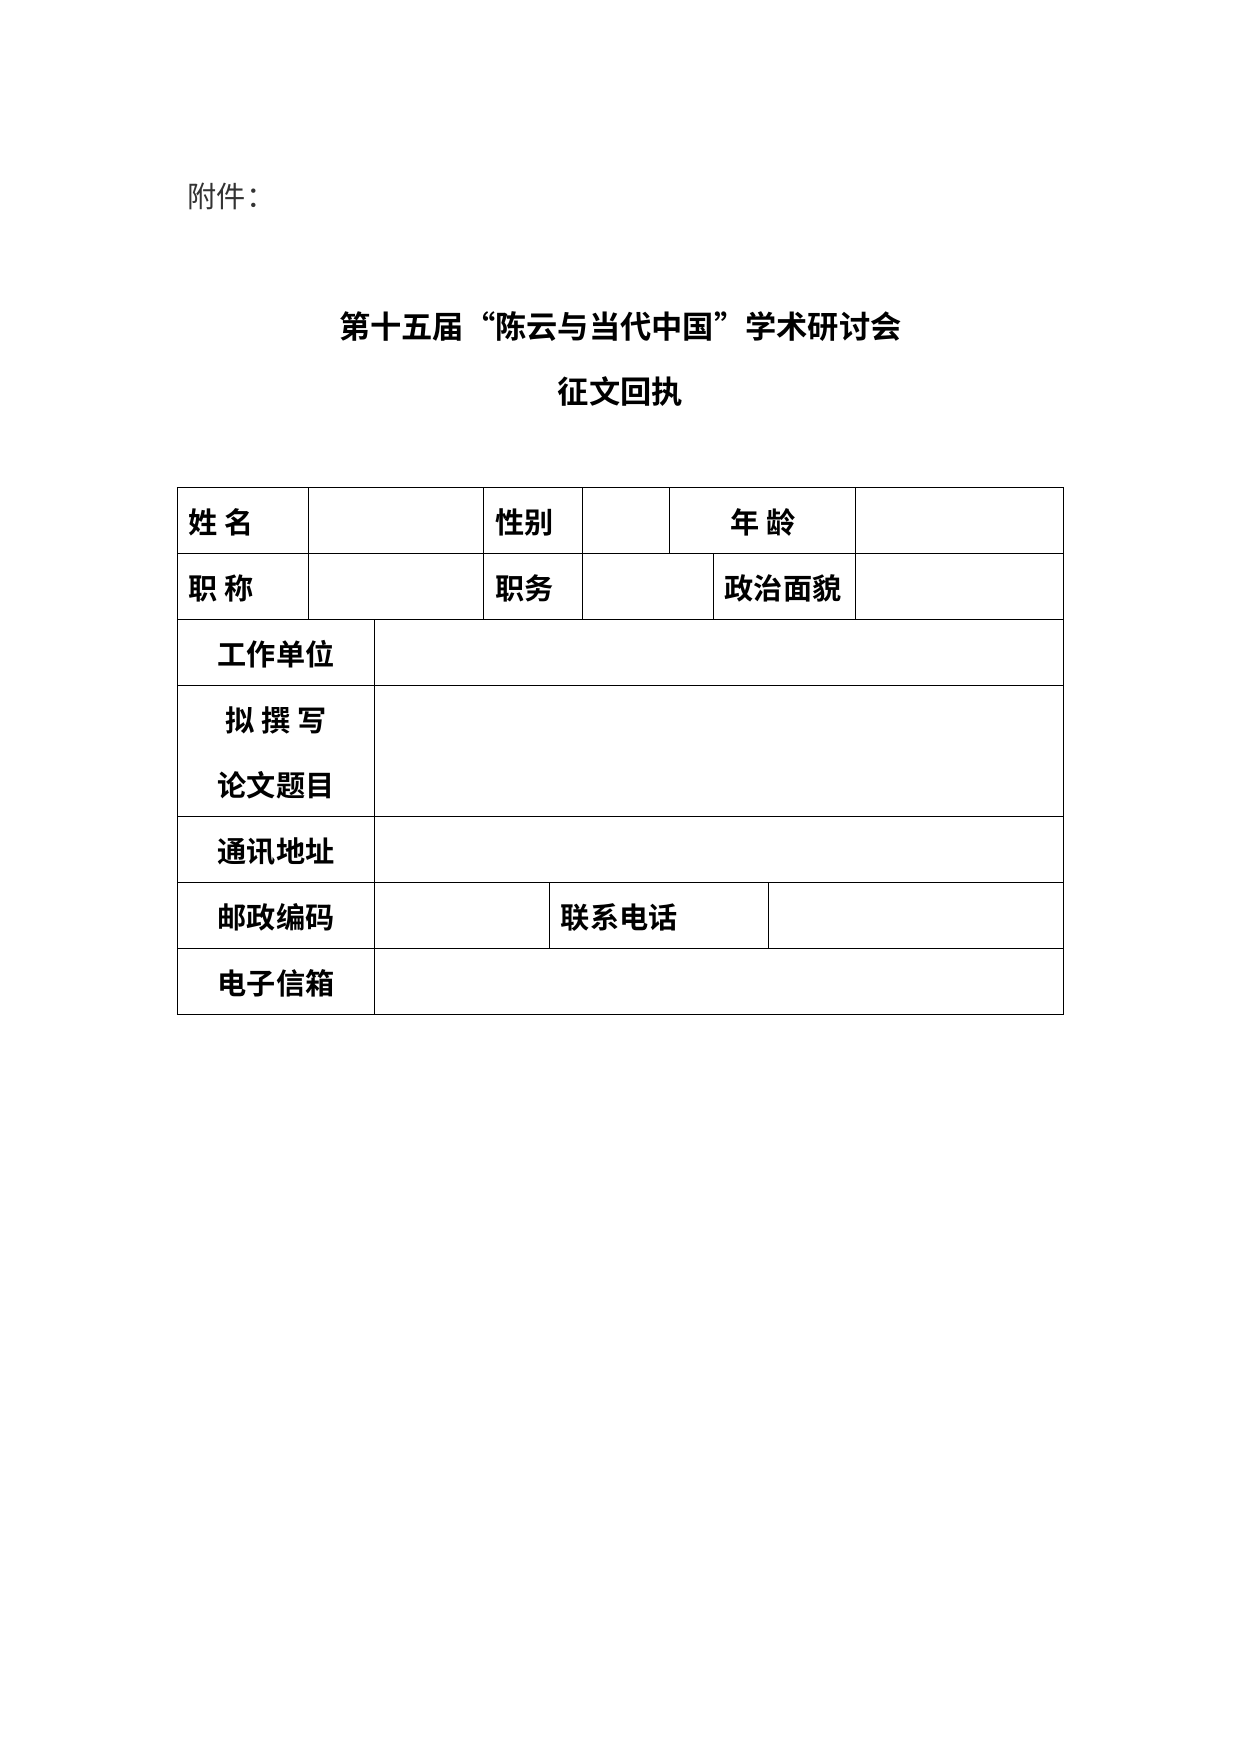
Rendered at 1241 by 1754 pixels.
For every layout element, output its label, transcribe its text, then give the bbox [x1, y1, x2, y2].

table_cell 职 称 [178, 554, 308, 619]
table_cell 联系电话 [550, 883, 768, 948]
table_cell [375, 620, 1063, 685]
table_header 年 龄 [670, 488, 855, 553]
table_cell 拟 撰 写 论文题目 [178, 686, 374, 816]
table_header [583, 488, 669, 553]
table_header [856, 488, 1063, 553]
text 第十五届“陈云与当代中国”学术研讨会 [187, 292, 1053, 357]
table_cell [769, 883, 1063, 948]
table_header 性别 [484, 488, 582, 553]
table_cell [583, 554, 713, 619]
table_cell 工作单位 [178, 620, 374, 685]
table_cell 邮政编码 [178, 883, 374, 948]
table_cell [375, 817, 1063, 882]
table_cell [375, 686, 1063, 816]
table_cell 电子信箱 [178, 949, 374, 1014]
text 附件： [187, 162, 1053, 227]
table_header [309, 488, 483, 553]
text 征文回执 [187, 357, 1053, 422]
table_cell 通讯地址 [178, 817, 374, 882]
table_cell [856, 554, 1063, 619]
table_cell 政治面貌 [714, 554, 855, 619]
table_header 姓 名 [178, 488, 308, 553]
table_cell [375, 883, 549, 948]
table_cell [309, 554, 483, 619]
table_cell [375, 949, 1063, 1014]
table_cell 职务 [484, 554, 582, 619]
